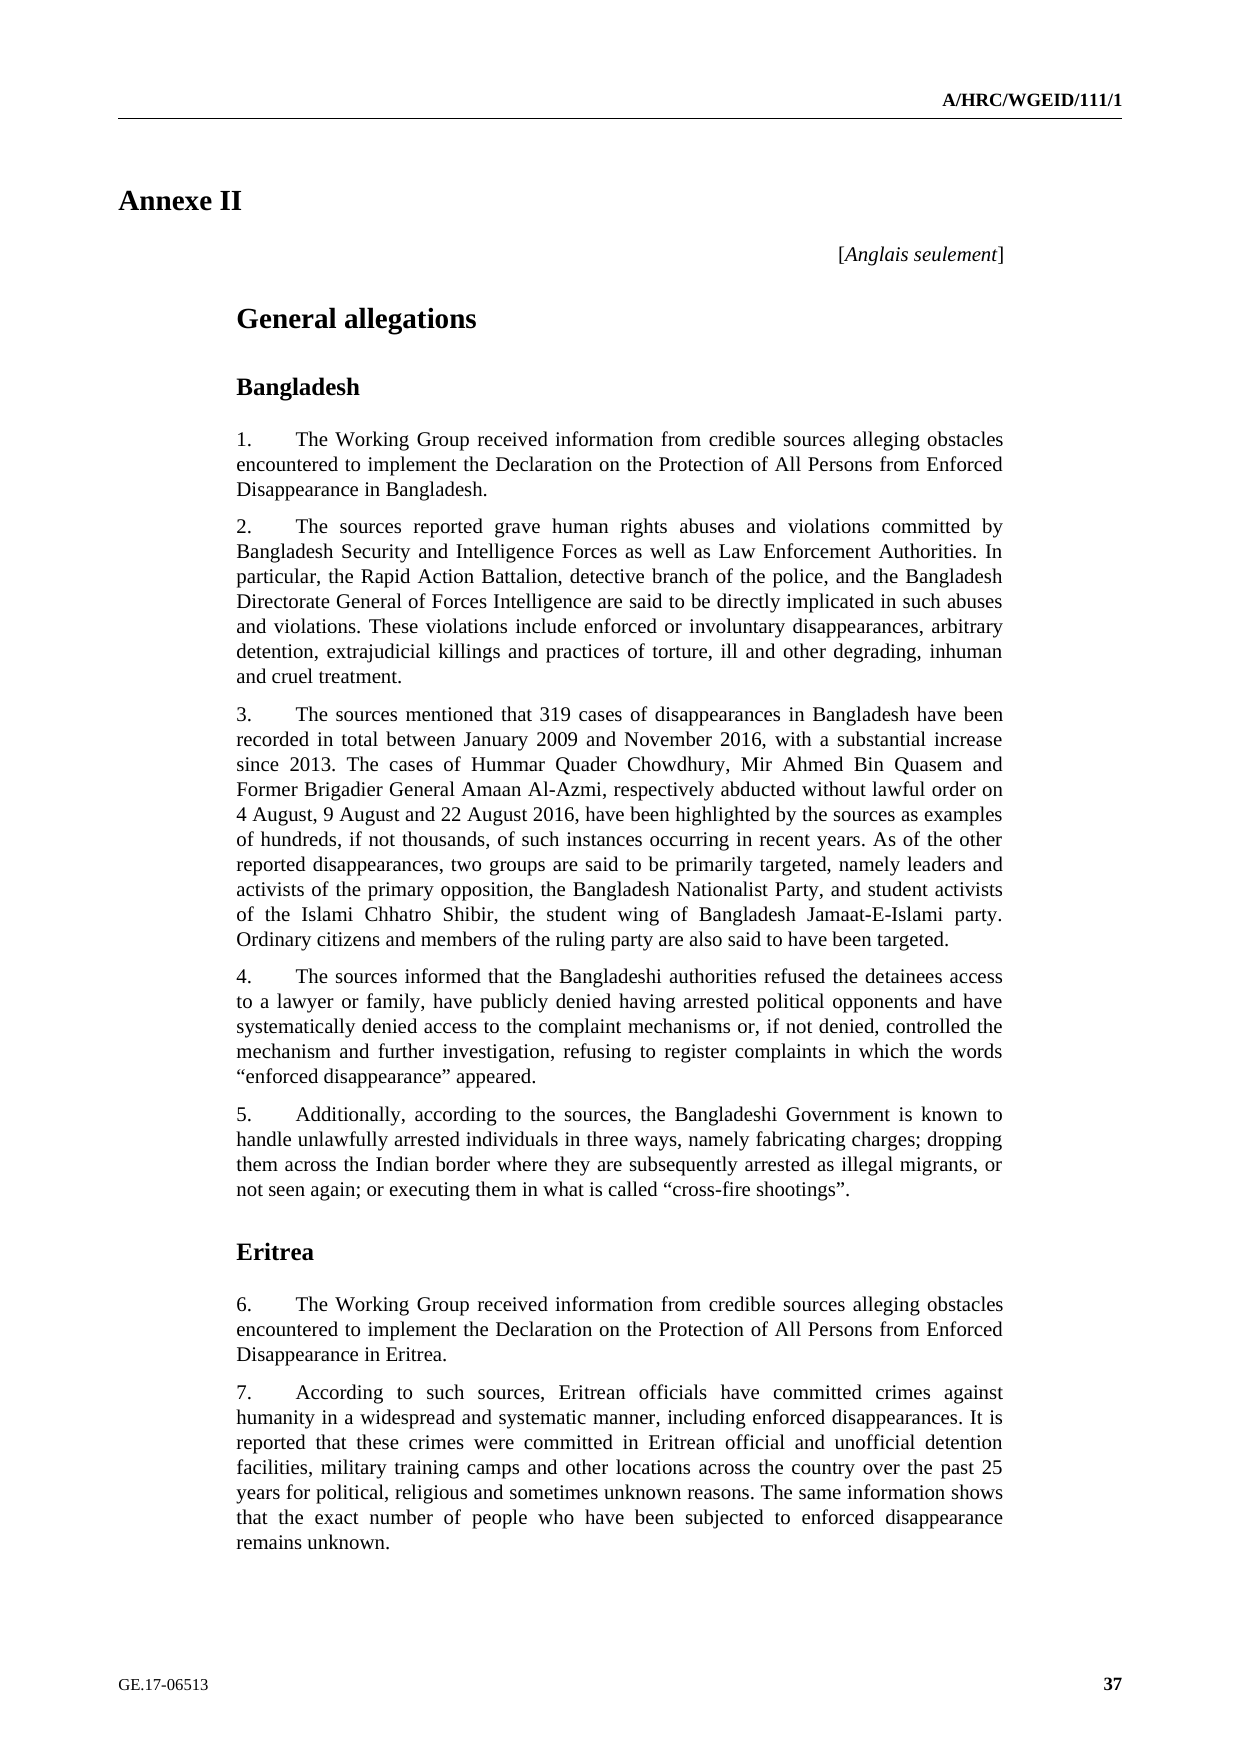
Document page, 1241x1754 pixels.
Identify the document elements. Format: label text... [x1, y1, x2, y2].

text Bangladesh [118, 373, 1004, 401]
text 4. The sources informed that the Bangladeshi authorities refused the detainees access to a lawyer or family, have publicly denied having arrested political opponents and have systematically denied access to the complaint mechanisms or, if not denied, controlled the mechanism and further investigation, refusing to register complaints in which the words “enforced disappearance” appeared. [236, 963, 1004, 1088]
text 2. The sources reported grave human rights abuses and violations committed by Bangladesh Security and Intelligence Forces as well as Law Enforcement Authorities. In particular, the Rapid Action Battalion, detective branch of the police, and the Bangladesh Directorate General of Forces Intelligence are said to be directly implicated in such abuses and violations. These violations include enforced or involuntary disappearances, arbitrary detention, extrajudicial killings and practices of torture, ill and other degrading, inhuman and cruel treatment. [236, 513, 1004, 688]
text 7. According to such sources, Eritrean officials have committed crimes against humanity in a widespread and systematic manner, including enforced disappearances. It is reported that these crimes were committed in Eritrean official and unofficial detention facilities, military training camps and other locations across the country over the past 25 years for political, religious and sometimes unknown reasons. The same information shows that the exact number of people who have been subjected to enforced disappearance remains unknown. [236, 1379, 1004, 1554]
text [Anglais seulement] [236, 241, 1004, 266]
text Eritrea [118, 1238, 1004, 1266]
text Annexe II [118, 185, 1004, 216]
text General allegations [118, 304, 1004, 335]
text 6. The Working Group received information from credible sources alleging obstacles encountered to implement the Declaration on the Protection of All Persons from Enforced Disappearance in Eritrea. [236, 1291, 1004, 1366]
text 3. The sources mentioned that 319 cases of disappearances in Bangladesh have been recorded in total between January 2009 and November 2016, with a substantial increase since 2013. The cases of Hummar Quader Chowdhury, Mir Ahmed Bin Quasem and Former Brigadier General Amaan Al-Azmi, respectively abducted without lawful order on 4 August, 9 August and 22 August 2016, have been highlighted by the sources as examples of hundreds, if not thousands, of such instances occurring in recent years. As of the other reported disappearances, two groups are said to be primarily targeted, namely leaders and activists of the primary opposition, the Bangladesh Nationalist Party, and student activists of the Islami Chhatro Shibir, the student wing of Bangladesh Jamaat-E-Islami party. Ordinary citizens and members of the ruling party are also said to have been targeted. [236, 701, 1004, 951]
text 1. The Working Group received information from credible sources alleging obstacles encountered to implement the Declaration on the Protection of All Persons from Enforced Disappearance in Bangladesh. [236, 426, 1004, 501]
text 5. Additionally, according to the sources, the Bangladeshi Government is known to handle unlawfully arrested individuals in three ways, namely fabricating charges; dropping them across the Indian border where they are subsequently arrested as illegal migrants, or not seen again; or executing them in what is called “cross-fire shootings”. [236, 1101, 1004, 1201]
